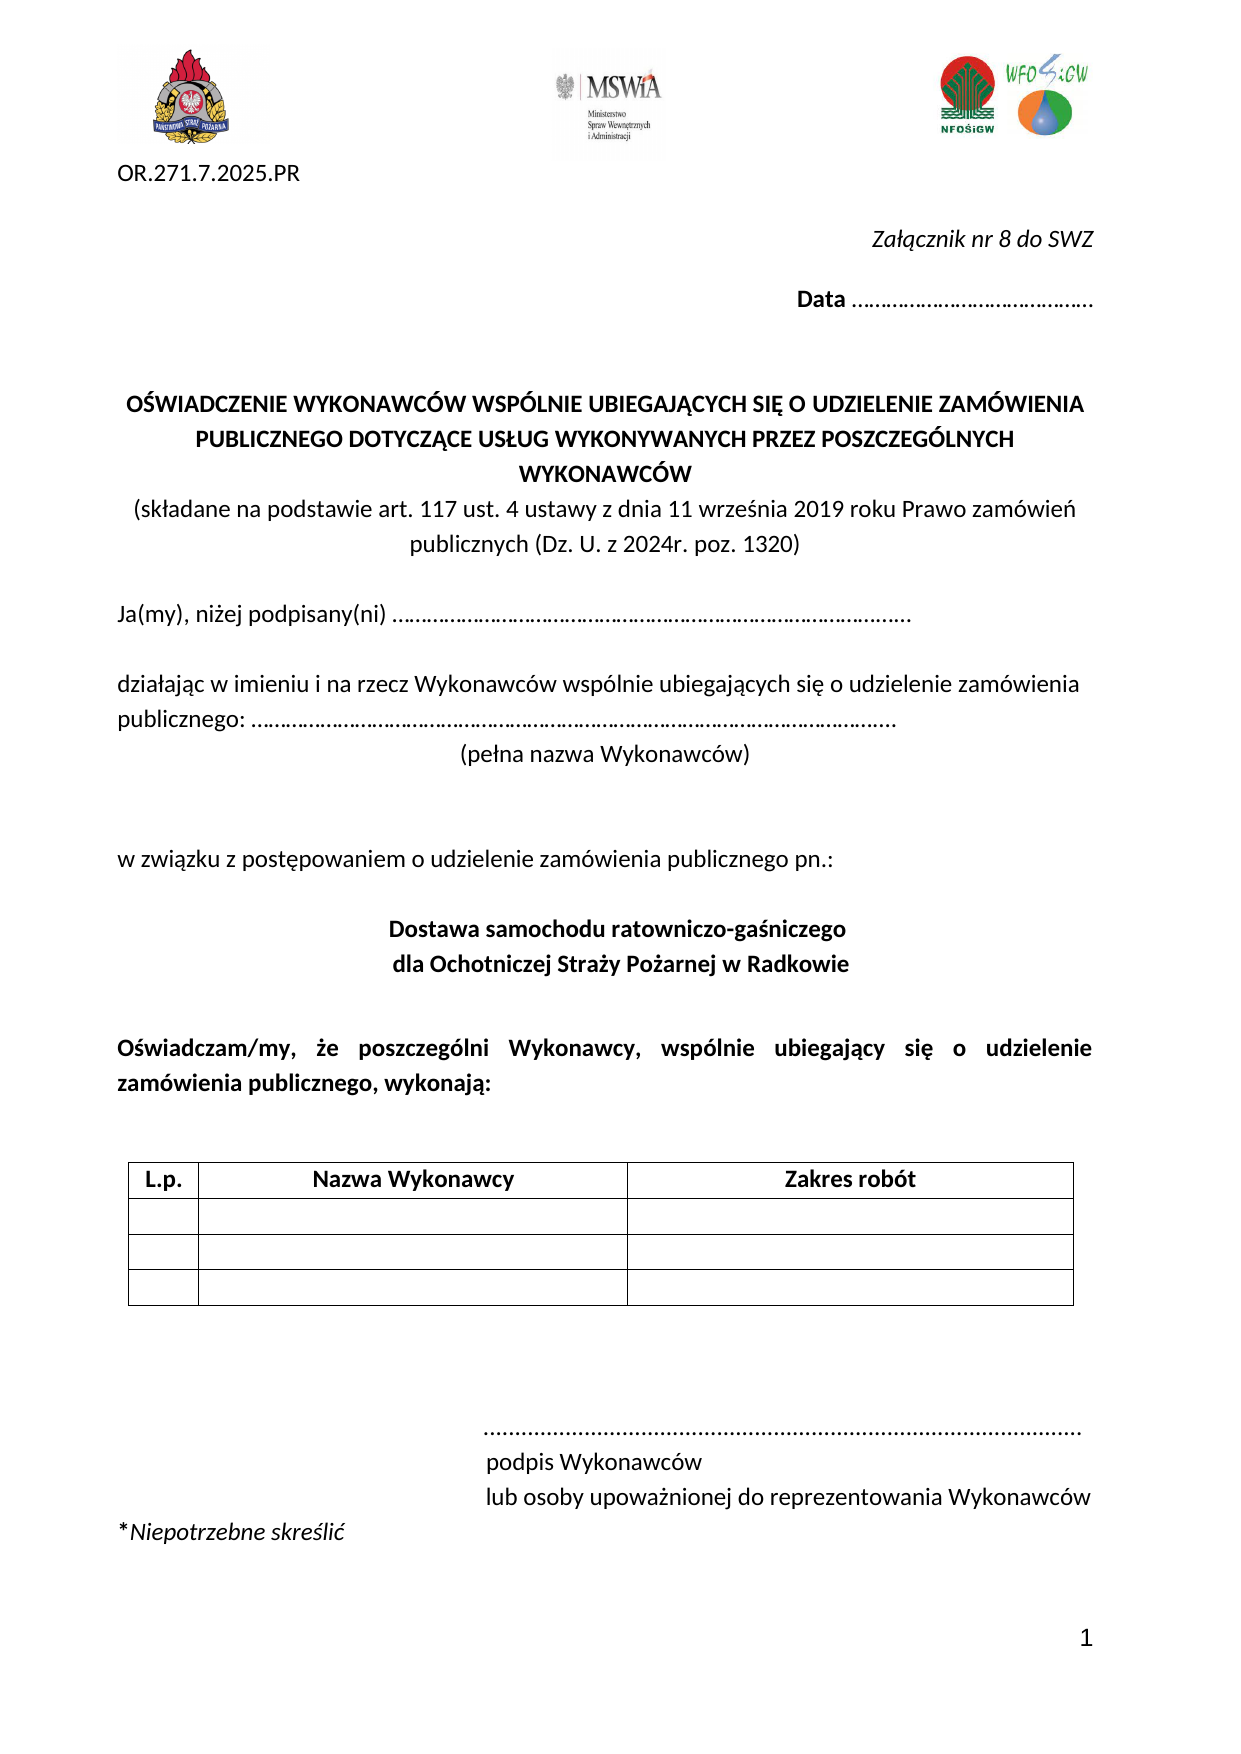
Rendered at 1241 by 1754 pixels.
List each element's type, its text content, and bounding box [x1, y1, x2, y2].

text lub osoby upoważnionej do reprezentowania Wykonawców [117, 1481, 1093, 1512]
table_header Nazwa Wykonawcy [199, 1163, 627, 1198]
table_header L.p. [129, 1163, 198, 1198]
table_cell [628, 1270, 1073, 1305]
picture [117, 44, 271, 144]
table_cell [129, 1235, 198, 1269]
text podpis Wykonawców [117, 1446, 1093, 1477]
picture [551, 48, 666, 161]
table_cell [129, 1270, 198, 1305]
text (pełna nazwa Wykonawców) [117, 738, 1093, 769]
table_cell [199, 1235, 627, 1269]
text Oświadczam/my, że poszczególni Wykonawcy, wspólnie ubiegający się o udzielenie zamówienia publicznego, wykonają: [117, 1032, 1093, 1097]
table_cell [628, 1199, 1073, 1233]
text Dostawa samochodu ratowniczo-gaśniczego dla Ochotniczej Straży Pożarnej w Radkowie [147, 913, 1093, 979]
text Data …………………………………… [117, 283, 1093, 314]
table_cell [129, 1199, 198, 1233]
text w związku z postępowaniem o udzielenie zamówienia publicznego pn.: [117, 843, 1093, 874]
table_header Zakres robót [628, 1163, 1073, 1198]
table_cell [199, 1270, 627, 1305]
text Ja(my), niżej podpisany(ni) …………………………………………………………………………...… [117, 598, 1093, 629]
text ............................................................................................... [117, 1411, 1093, 1442]
picture [932, 43, 1094, 152]
table_cell [199, 1199, 627, 1233]
text *Niepotrzebne skreślić [117, 1516, 1093, 1547]
text działając w imieniu i na rzecz Wykonawców wspólnie ubiegających się o udzielenie zamówienia publicznego: ……………………………………………………………………………………………….... [117, 668, 1093, 734]
table_cell [628, 1235, 1073, 1269]
text OŚWIADCZENIE WYKONAWCÓW WSPÓLNIE UBIEGAJĄCYCH SIĘ O UDZIELENIE ZAMÓWIENIA PUBLICZNEGO DOTYCZĄCE USŁUG WYKONYWANYCH PRZEZ POSZCZEGÓLNYCH WYKONAWCÓW (składane na podstawie art. 117 ust. 4 ustawy z dnia 11 września 2019 roku Prawo zamówień publicznych (Dz. U. z 2024r. poz. 1320) [117, 388, 1093, 559]
text Załącznik nr 8 do SWZ [117, 223, 1093, 254]
